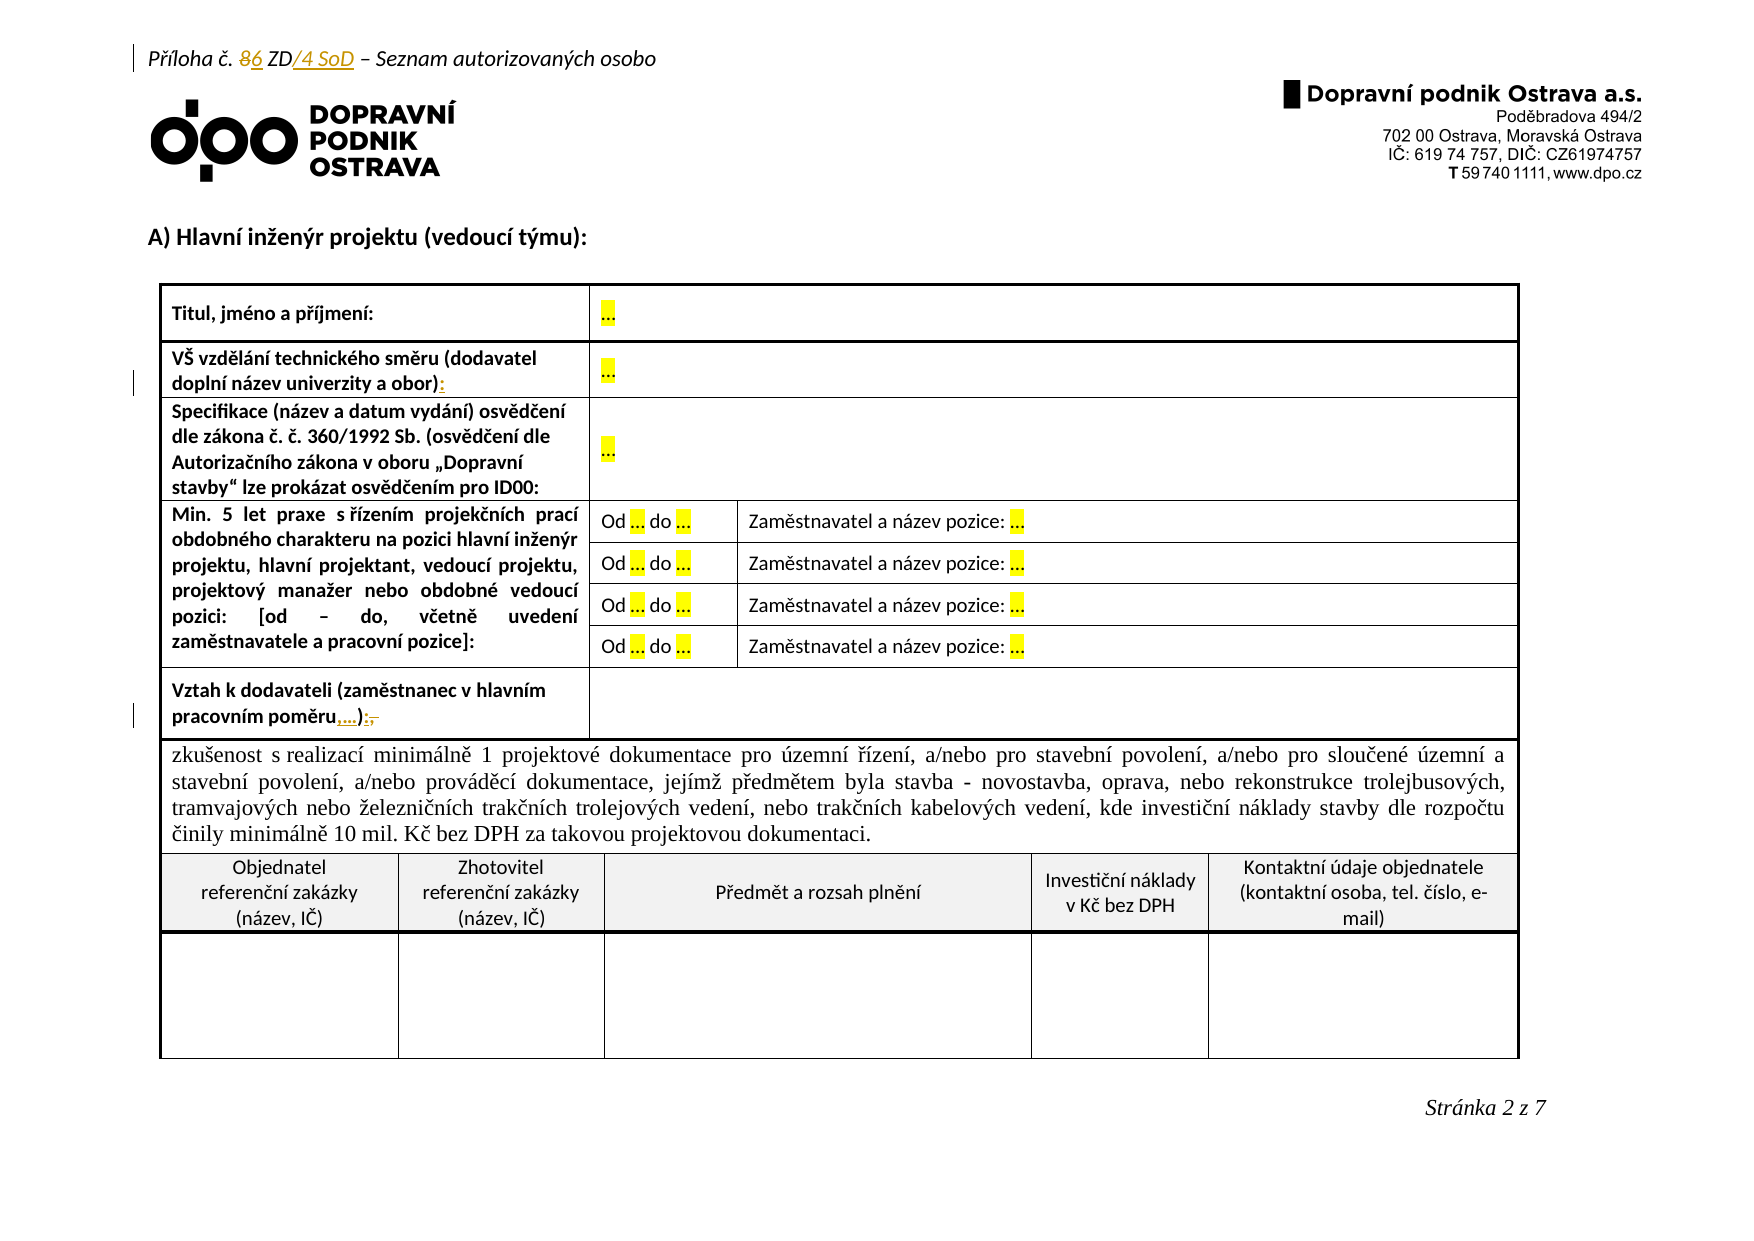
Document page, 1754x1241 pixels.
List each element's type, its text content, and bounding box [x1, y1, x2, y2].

table_cell [1032, 934, 1208, 1058]
table_cell Objednatel referenční zakázky (název, IČ) [162, 854, 398, 930]
table_cell Min. 5 let praxe s řízením projekčních prací obdobného charakteru na pozici hlavní inženýr projektu, hlavní projektant, vedoucí projektu, projektový manažer nebo obdobné vedoucí pozici: [od – do, včetně uvedení zaměstnavatele a pracovní pozice]: [162, 501, 589, 667]
table_cell … [590, 398, 1517, 500]
table_cell Specifikace (název a datum vydání) osvědčení dle zákona č. č. 360/1992 Sb. (osvědčení dle Autorizačního zákona v oboru „Dopravní stavby“ lze prokázat osvědčením pro ID00: [162, 398, 589, 500]
table_cell Zaměstnavatel a název pozice: … [738, 626, 1517, 667]
table_cell Od … do … [590, 584, 737, 625]
subtitle A) Hlavní inženýr projektu (vedoucí týmu): [148, 222, 1548, 252]
table_cell Od … do … [590, 543, 737, 583]
table_cell Investiční náklady v Kč bez DPH [1032, 854, 1208, 930]
table_cell [162, 934, 398, 1058]
table_cell Od … do … [590, 626, 737, 667]
table_cell Předmět a rozsah plnění [605, 854, 1031, 930]
table_cell [399, 934, 604, 1058]
table_cell Zaměstnavatel a název pozice: … [738, 543, 1517, 583]
picture [150, 99, 457, 182]
picture [1283, 80, 1642, 182]
table_cell Od … do … [590, 501, 737, 542]
table_cell [605, 934, 1031, 1058]
table_cell zkušenost s realizací minimálně 1 projektové dokumentace pro územní řízení, a/nebo pro stavební povolení, a/nebo pro sloučené územní a stavební povolení, a/nebo prováděcí dokumentace, jejímž předmětem byla stavba - novostavba, oprava, nebo rekonstrukce trolejbusových, tramvajových nebo železničních trakčních trolejových vedení, nebo trakčních kabelových vedení, kde investiční náklady stavby dle rozpočtu činily minimálně 10 mil. Kč bez DPH za takovou projektovou dokumentaci. [162, 741, 1517, 853]
table_cell Zaměstnavatel a název pozice: … [738, 501, 1517, 542]
table_cell … [590, 343, 1517, 397]
table_cell Kontaktní údaje objednatele (kontaktní osoba, tel. číslo, e-mail) [1209, 854, 1517, 930]
table_cell [1209, 934, 1517, 1058]
table_header … [590, 286, 1517, 340]
table_cell VŠ vzdělání technického směru (dodavatel doplní název univerzity a obor) [162, 343, 589, 397]
table_header Titul, jméno a příjmení: [162, 286, 589, 340]
table_cell Vztah k dodavateli (zaměstnanec v hlavním pracovním poměru) [162, 668, 589, 738]
table_cell Zhotovitel referenční zakázky (název, IČ) [399, 854, 604, 930]
table_cell [590, 668, 1517, 738]
table_cell Zaměstnavatel a název pozice: … [738, 584, 1517, 625]
